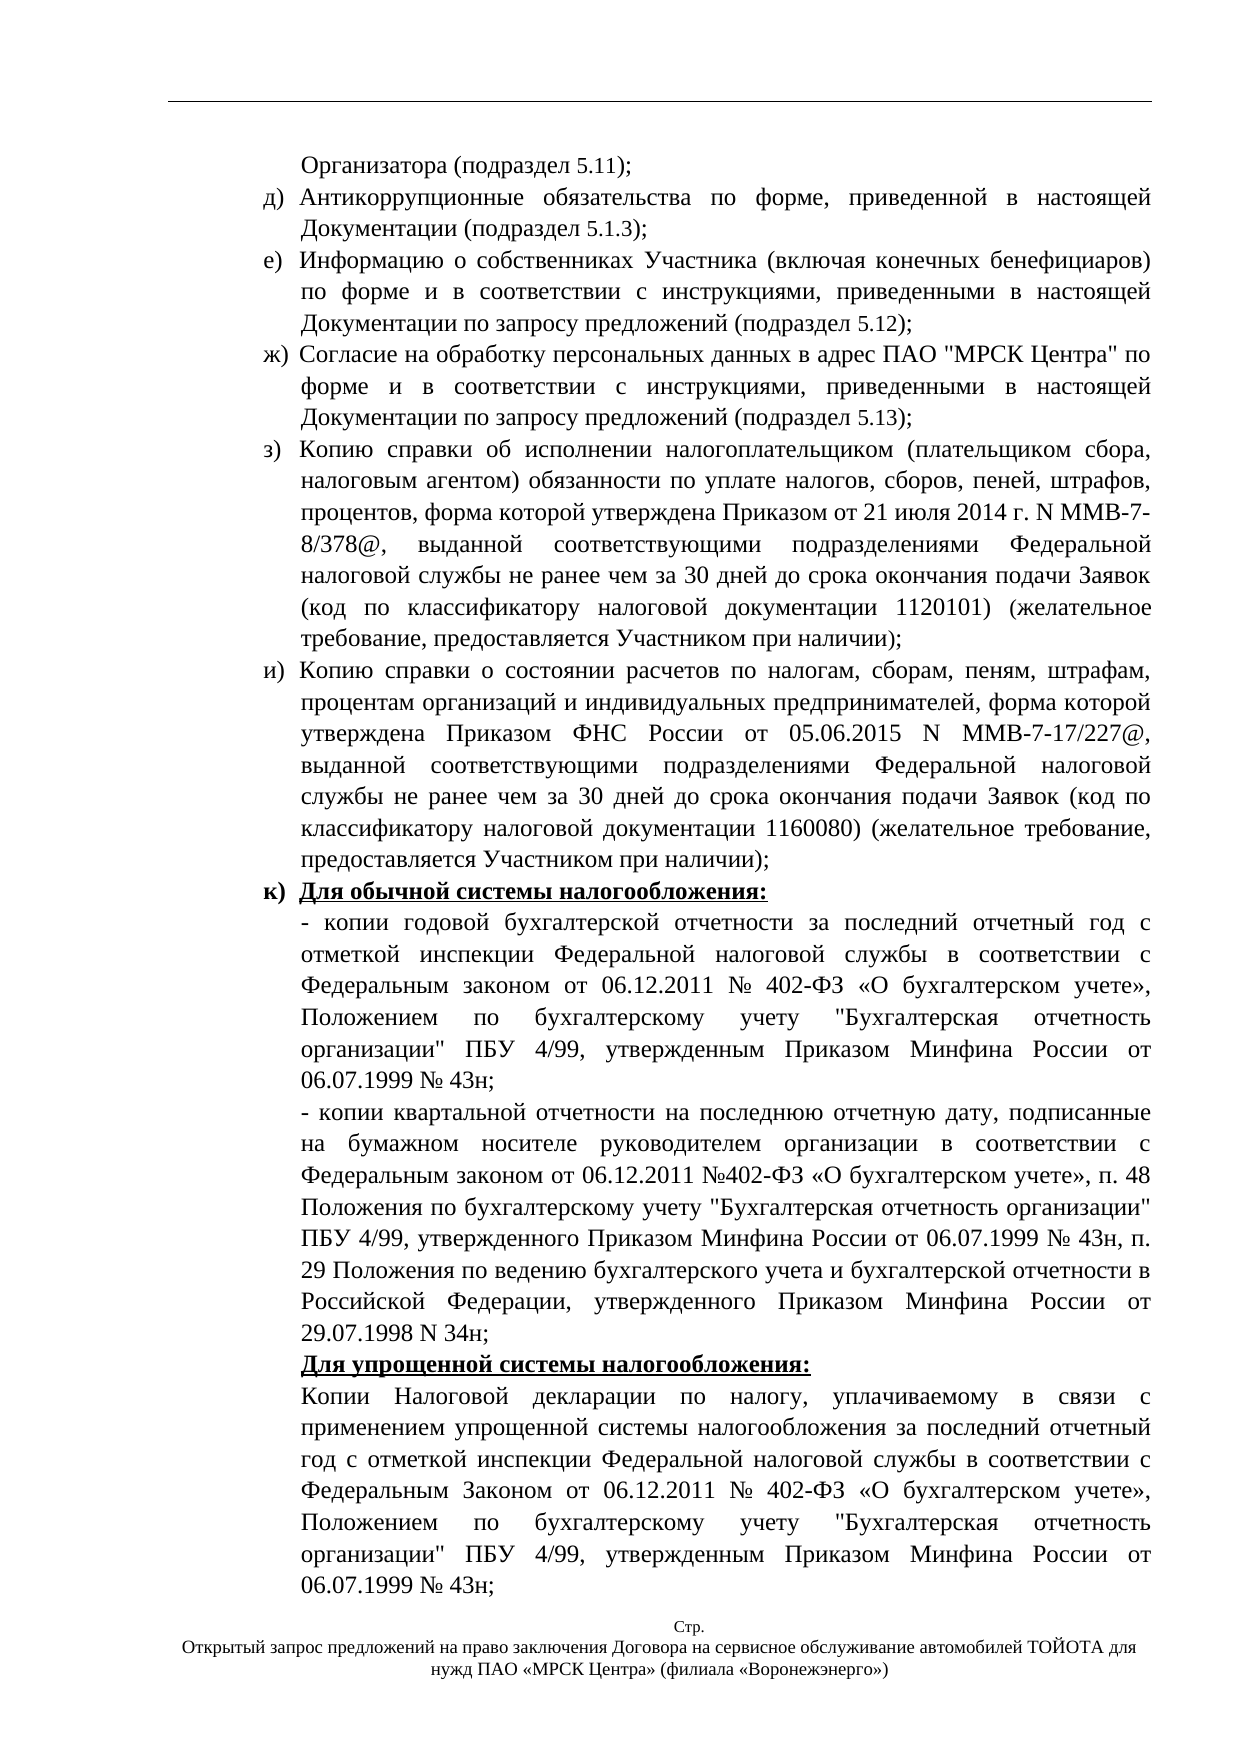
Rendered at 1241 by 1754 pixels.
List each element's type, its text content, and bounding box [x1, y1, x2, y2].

text - копии годовой бухгалтерской отчетности за последний отчетный год с отметкой инспекции Федеральной налоговой службы в соответствии с Федеральным законом от 06.12.2011 № 402-ФЗ «О бухгалтерском учете», Положением по бухгалтерскому учету "Бухгалтерская отчетность организации" ПБУ 4/99, утвержденным Приказом Минфина России от 06.07.1999 № 43н; [301, 907, 1152, 1094]
list Согласие на обработку персональных данных в адрес ПАО "МРСК Центра" по форме и в соответствии с инструкциями, приведенными в настоящей Документации по запросу предложений (подраздел 5.13); [263, 339, 1152, 431]
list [263, 150, 1152, 179]
text - копии квартальной отчетности на последнюю отчетную дату, подписанные на бумажном носителе руководителем организации в соответствии с Федеральным законом от 06.12.2011 №402-ФЗ «О бухгалтерском учете», п. 48 Положения по бухгалтерскому учету "Бухгалтерская отчетность организации" ПБУ 4/99, утвержденного Приказом Минфина России от 06.07.1999 № 43н, п. 29 Положения по ведению бухгалтерского учета и бухгалтерской отчетности в Российской Федерации, утвержденного Приказом Минфина России от 29.07.1998 N 34н; [301, 1097, 1152, 1347]
list Копию справки о состоянии расчетов по налогам, сборам, пеням, штрафам, процентам организаций и индивидуальных предпринимателей, форма которой утверждена Приказом ФНС России от 05.06.2015 N ММВ-7-17/227@, выданной соответствующими подразделениями Федеральной налоговой службы не ранее чем за 30 дней до срока окончания подачи Заявок (код по классификатору налоговой документации 1160080) (желательное требование, предоставляется Участником при наличии); [263, 655, 1152, 873]
text Копии Налоговой декларации по налогу, уплачиваемому в связи с применением упрощенной системы налогообложения за последний отчетный год с отметкой инспекции Федеральной налоговой службы в соответствии с Федеральным Законом от 06.12.2011 № 402-ФЗ «О бухгалтерском учете», Положением по бухгалтерскому учету "Бухгалтерская отчетность организации" ПБУ 4/99, утвержденным Приказом Минфина России от 06.07.1999 № 43н; [301, 1381, 1152, 1599]
text Для упрощенной системы налогообложения: [301, 1349, 1152, 1378]
list Антикоррупционные обязательства по форме, приведенной в настоящей Документации (подраздел 5.1.3); [263, 182, 1152, 242]
list Информацию о собственниках Участника (включая конечных бенефициаров) по форме и в соответствии с инструкциями, приведенными в настоящей Документации по запросу предложений (подраздел 5.12); [263, 245, 1152, 337]
list Копию справки об исполнении налогоплательщиком (плательщиком сбора, налоговым агентом) обязанности по уплате налогов, сборов, пеней, штрафов, процентов, форма которой утверждена Приказом от 21 июля 2014 г. N ММВ-7-8/378@, выданной соответствующими подразделениями Федеральной налоговой службы не ранее чем за 30 дней до срока окончания подачи Заявок (код по классификатору налоговой документации 1120101) (желательное требование, предоставляется Участником при наличии); [263, 434, 1152, 652]
list Для обычной системы налогообложения: [263, 876, 1152, 905]
